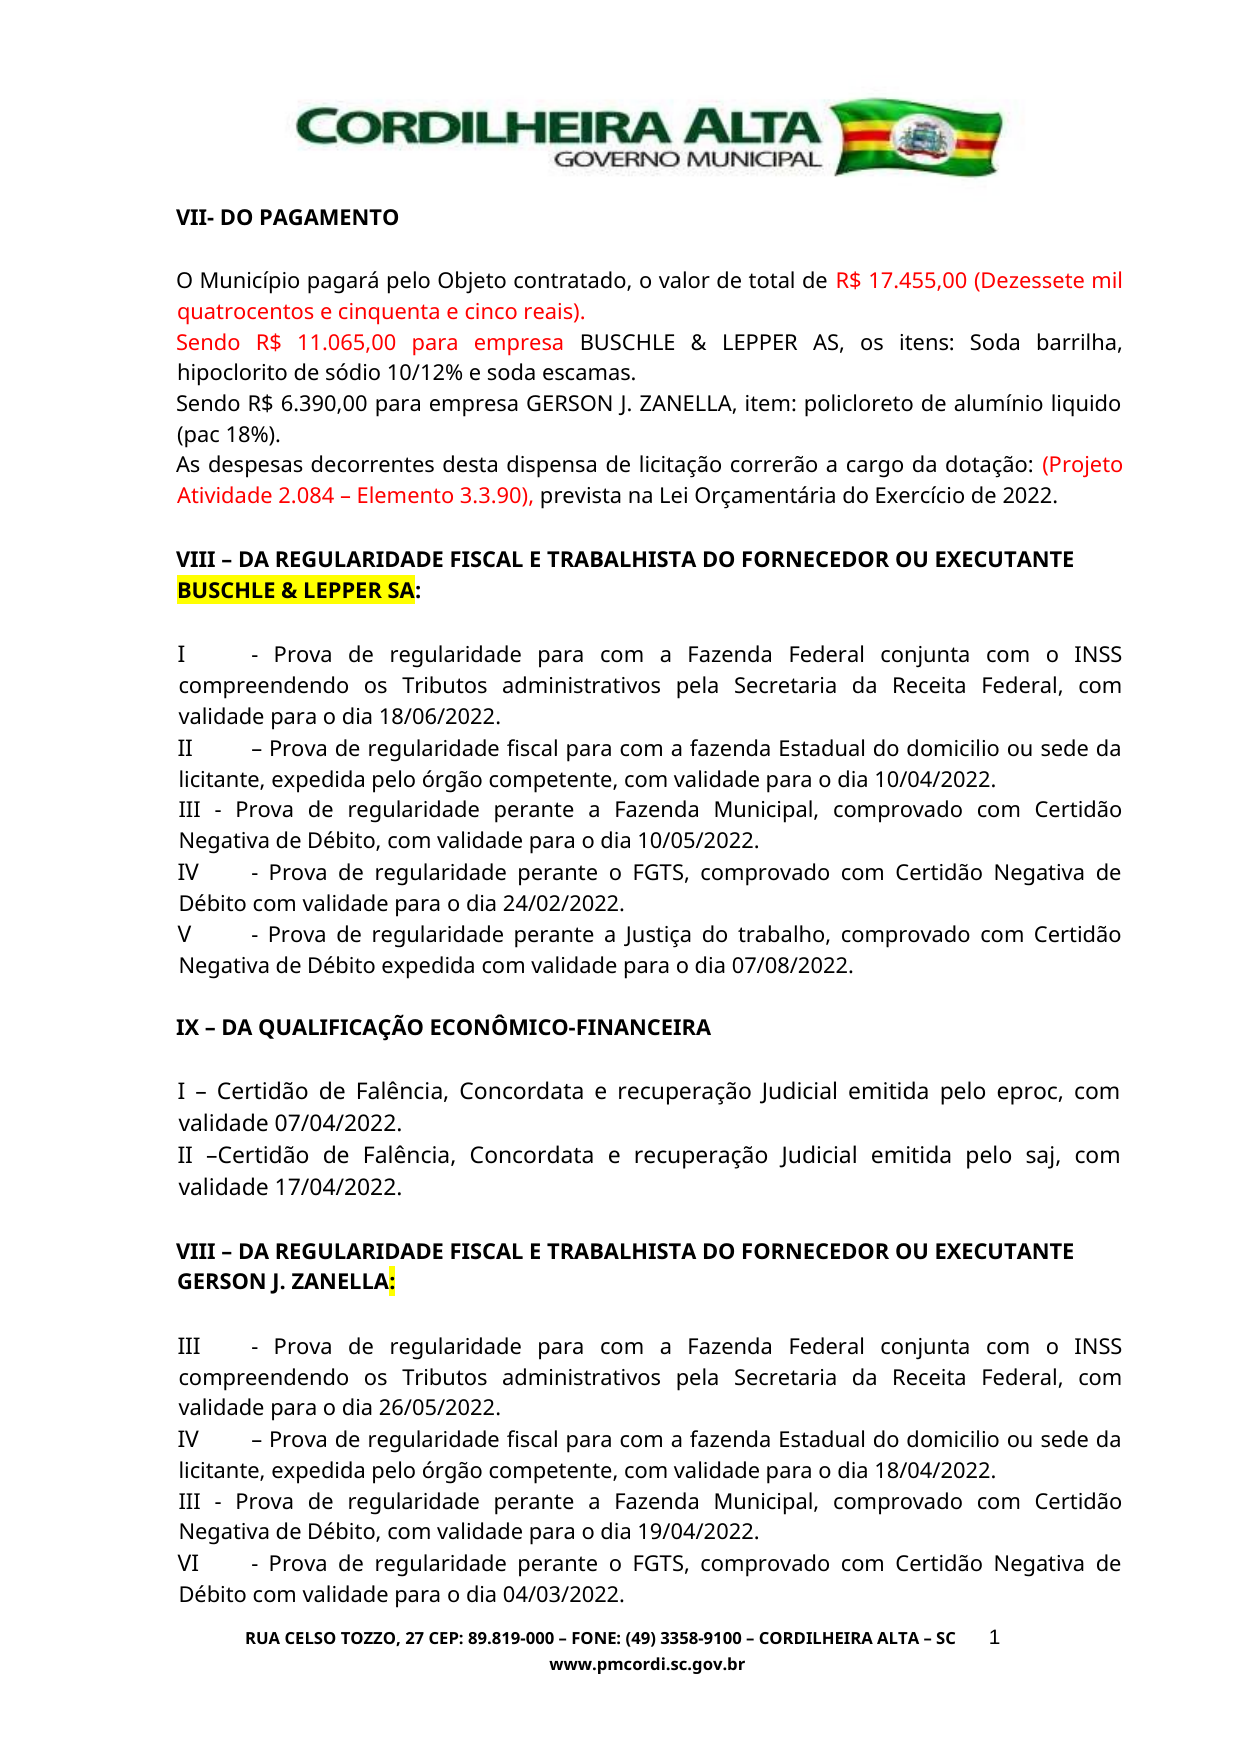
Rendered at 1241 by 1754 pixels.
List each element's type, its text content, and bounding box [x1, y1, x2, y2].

text Sendo R$ 6.390,00 para empresa GERSON J. ZANELLA, item: policloreto de alumínio liquido (pac 18%). [176, 388, 1123, 448]
text I – Certidão de Falência, Concordata e recuperação Judicial emitida pelo eproc, com validade 07/04/2022. [177, 1075, 1122, 1138]
text O Município pagará pelo Objeto contratado, o valor de total de R$ 17.455,00 (Dezessete mil quatrocentos e cinquenta e cinco reais). [176, 265, 1123, 326]
text II –Certidão de Falência, Concordata e recuperação Judicial emitida pelo saj, com validade 17/04/2022. [177, 1139, 1122, 1203]
text III - Prova de regularidade perante a Fazenda Municipal, comprovado com Certidão Negativa de Débito, com validade para o dia 10/05/2022. [178, 794, 1123, 854]
list – Prova de regularidade fiscal para com a fazenda Estadual do domicilio ou sede da licitante, expedida pelo órgão competente, com validade para o dia 10/04/2022. [177, 731, 1123, 793]
text Sendo R$ 11.065,00 para empresa BUSCHLE & LEPPER AS, os itens: Soda barrilha, hipoclorito de sódio 10/12% e soda escamas. [176, 327, 1123, 387]
list – Prova de regularidade fiscal para com a fazenda Estadual do domicilio ou sede da licitante, expedida pelo órgão competente, com validade para o dia 18/04/2022. [177, 1423, 1123, 1485]
list - Prova de regularidade para com a Fazenda Federal conjunta com o INSS compreendendo os Tributos administrativos pela Secretaria da Receita Federal, com validade para o dia 18/06/2022. [177, 638, 1123, 731]
text As despesas decorrentes desta dispensa de licitação correrão a cargo da dotação: (Projeto Atividade 2.084 – Elemento 3.3.90), prevista na Lei Orçamentária do Exercício de 2022. [176, 449, 1123, 509]
picture [273, 75, 1026, 202]
subtitle IX – DA QUALIFICAÇÃO ECONÔMICO-FINANCEIRA [176, 1011, 1124, 1041]
list - Prova de regularidade perante o FGTS, comprovado com Certidão Negativa de Débito com validade para o dia 24/02/2022. [177, 855, 1123, 917]
text III - Prova de regularidade perante a Fazenda Municipal, comprovado com Certidão Negativa de Débito, com validade para o dia 19/04/2022. [178, 1486, 1123, 1546]
text VIII – DA REGULARIDADE FISCAL E TRABALHISTA DO FORNECEDOR OU EXECUTANTE GERSON J. ZANELLA: [176, 1236, 1124, 1296]
subtitle VII- DO PAGAMENTO [176, 202, 1124, 231]
list - Prova de regularidade para com a Fazenda Federal conjunta com o INSS compreendendo os Tributos administrativos pela Secretaria da Receita Federal, com validade para o dia 26/05/2022. [177, 1330, 1123, 1422]
text VIII – DA REGULARIDADE FISCAL E TRABALHISTA DO FORNECEDOR OU EXECUTANTE BUSCHLE & LEPPER SA: [176, 544, 1124, 604]
list - Prova de regularidade perante a Justiça do trabalho, comprovado com Certidão Negativa de Débito expedida com validade para o dia 07/08/2022. [177, 918, 1123, 980]
list - Prova de regularidade perante o FGTS, comprovado com Certidão Negativa de Débito com validade para o dia 04/03/2022. [177, 1547, 1123, 1609]
